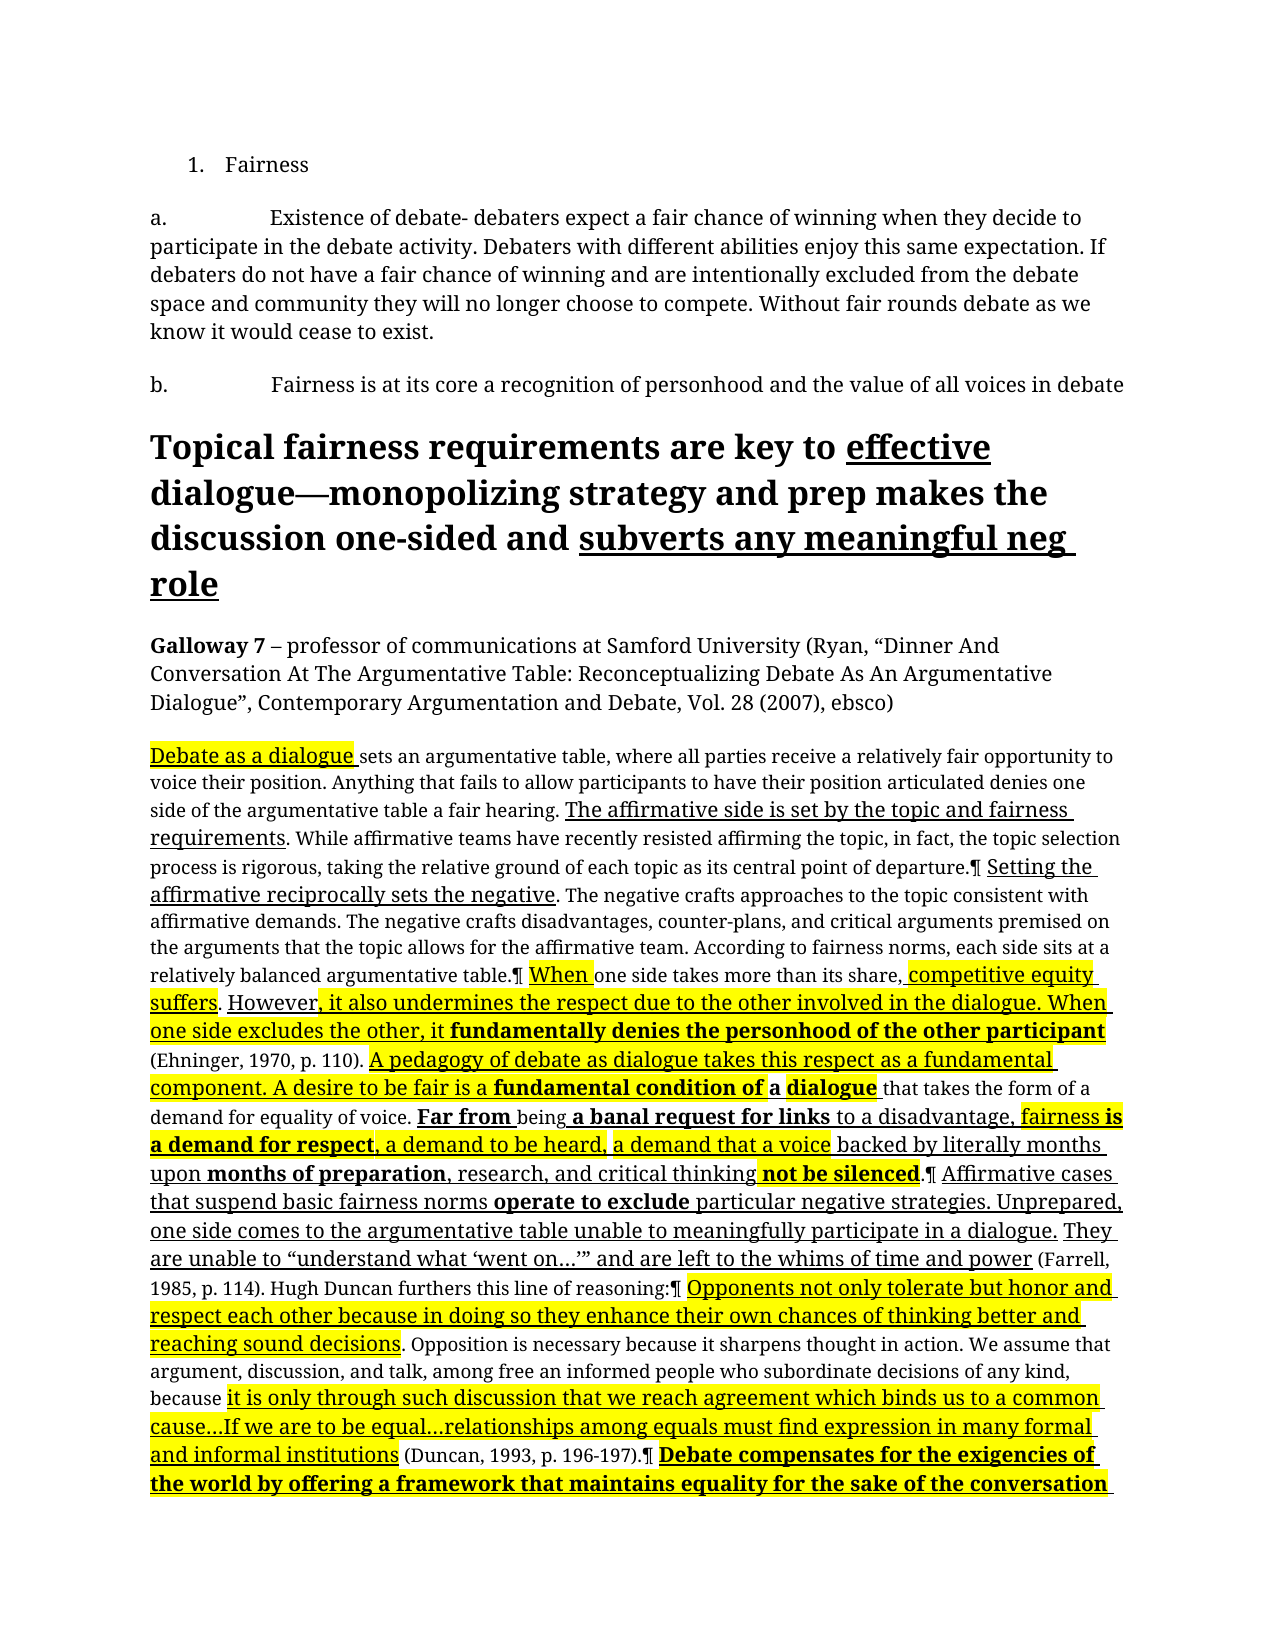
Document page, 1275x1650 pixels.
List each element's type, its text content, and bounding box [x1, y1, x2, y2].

list Fairness [187, 150, 1125, 178]
text Galloway 7 – professor of communications at Samford University (Ryan, “Dinner And Conversation At The Argumentative Table: Reconceptualizing Debate As An Argumentative Dialogue”, Contemporary Argumentation and Debate, Vol. 28 (2007), ebsco) [150, 631, 1125, 716]
text Topical fairness requirements are key to effective dialogue—monopolizing strategy and prep makes the discussion one-sided and subverts any meaningful neg role [150, 424, 1125, 606]
text b. Fairness is at its core a recognition of personhood and the value of all voices in debate [150, 371, 1125, 399]
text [150, 741, 1125, 1497]
text a. Existence of debate- debaters expect a fair chance of winning when they decide to participate in the debate activity. Debaters with different abilities enjoy this same expectation. If debaters do not have a fair chance of winning and are intentionally excluded from the debate space and community they will no longer choose to compete. Without fair rounds debate as we know it would cease to exist. [150, 203, 1125, 346]
